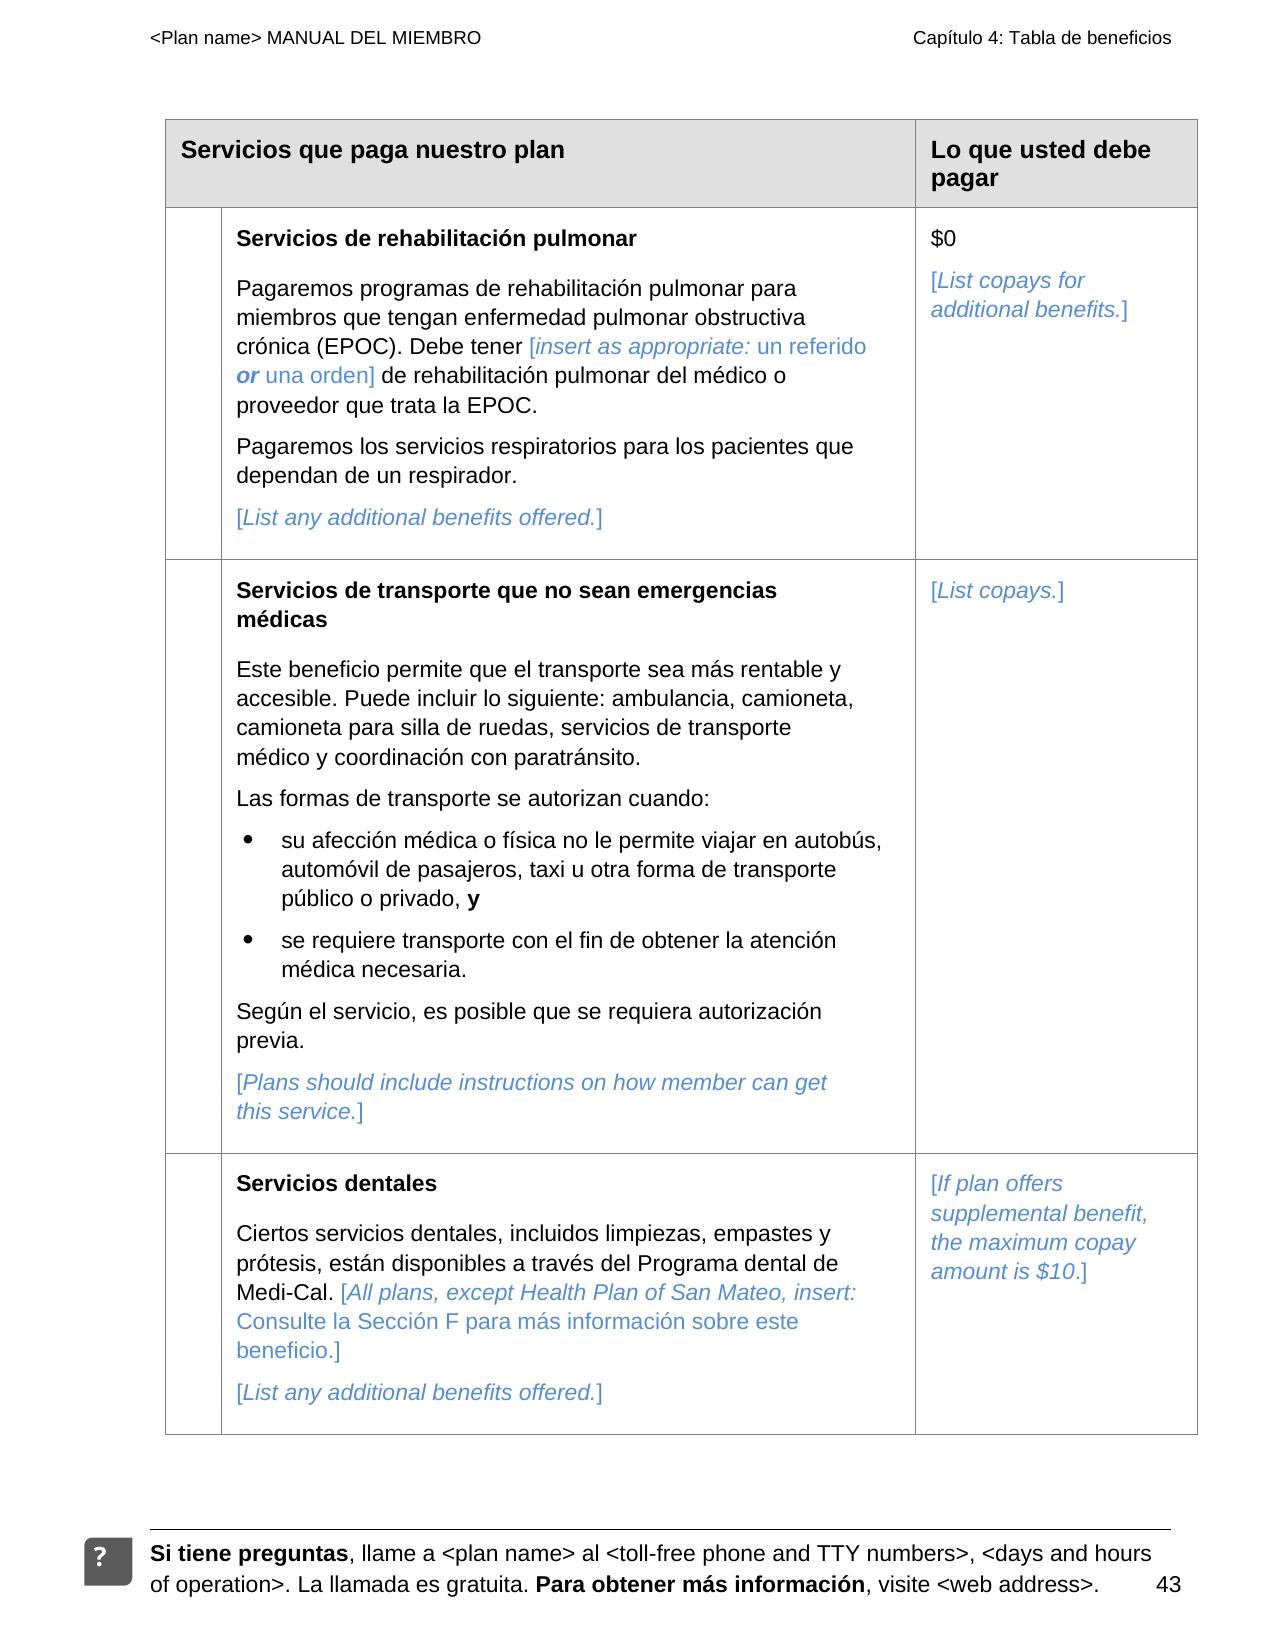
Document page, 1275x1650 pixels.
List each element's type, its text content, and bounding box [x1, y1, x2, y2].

table_cell Servicios de rehabilitación pulmonar Pagaremos programas de rehabilitación pulmonar para miembros que tengan enfermedad pulmonar obstructiva crónica (EPOC). Debe tener [insert as appropriate: un referido or una orden] de rehabilitación pulmonar del médico o proveedor que trata la EPOC. Pagaremos los servicios respiratorios para los pacientes que dependan de un respirador. [List any additional benefits offered.] [222, 208, 915, 559]
table_cell Servicios dentales Ciertos servicios dentales, incluidos limpiezas, empastes y prótesis, están disponibles a través del Programa dental de Medi-Cal. [All plans, except Health Plan of San Mateo, insert: Consulte la Sección F para más información sobre este beneficio.] [List any additional benefits offered.] [222, 1154, 915, 1433]
table_cell [List copays.] [916, 560, 1197, 1152]
table_header Lo que usted debe pagar [916, 120, 1197, 207]
table_cell [166, 560, 221, 1152]
table_cell Servicios de transporte que no sean emergencias médicas Este beneficio permite que el transporte sea más rentable y accesible. Puede incluir lo siguiente: ambulancia, camioneta, camioneta para silla de ruedas, servicios de transporte médico y coordinación con paratránsito. Las formas de transporte se autorizan cuando: su afección médica o física no le permite viajar en autobús, automóvil de pasajeros, taxi u otra forma de transporte público o privado, y se requiere transporte con el fin de obtener la atención médica necesaria. Según el servicio, es posible que se requiera autorización previa. [Plans should include instructions on how member can get this service.] [222, 560, 915, 1152]
table_cell $0 [List copays for additional benefits.] [916, 208, 1197, 559]
table_cell [166, 208, 221, 559]
table_header Servicios que paga nuestro plan [166, 120, 915, 207]
table_cell [166, 1154, 221, 1433]
table_cell [If plan offers supplemental benefit, the maximum copay amount is $10.] [916, 1154, 1197, 1433]
